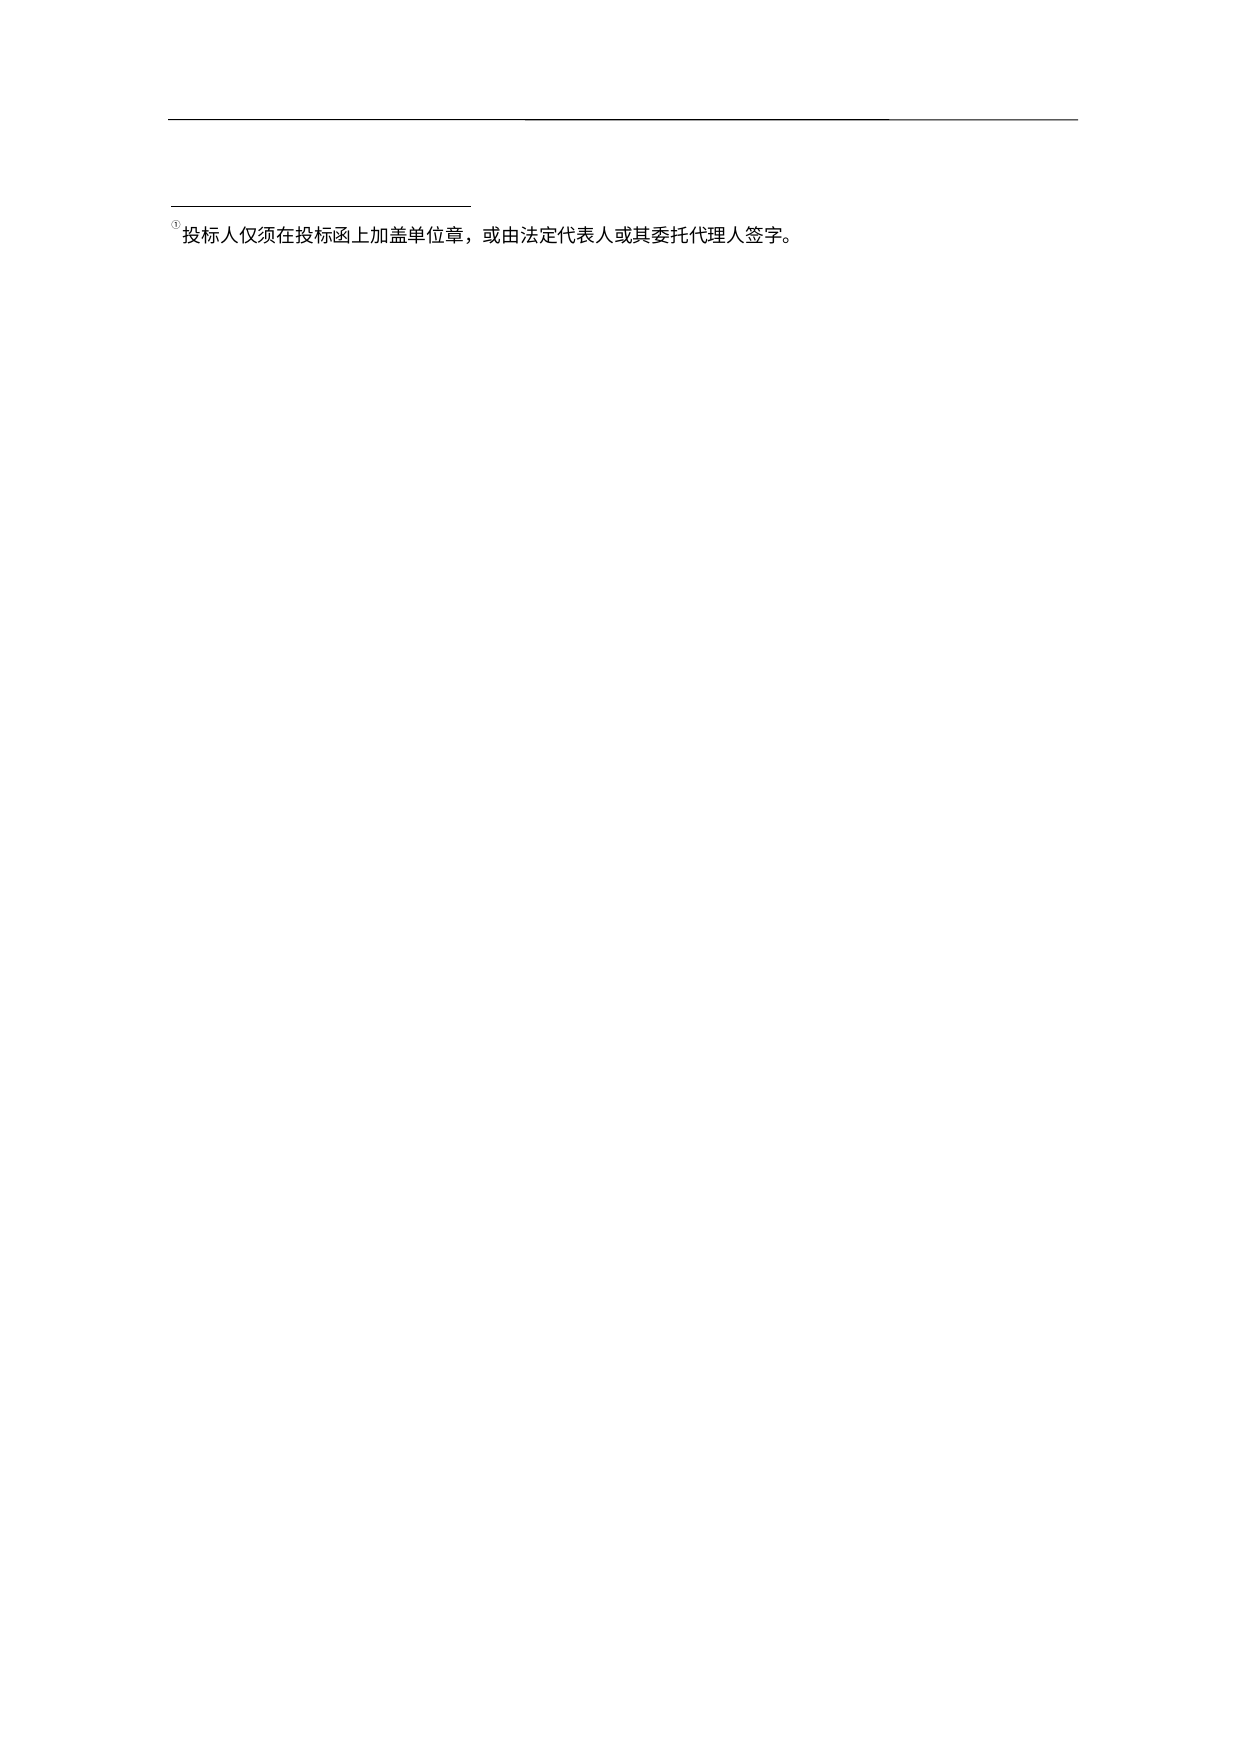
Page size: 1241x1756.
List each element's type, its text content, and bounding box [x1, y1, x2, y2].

text ① 投标人仅须在投标函上加盖单位章，或由法定代表人或其委托代理人签字。 [171, 218, 1165, 248]
